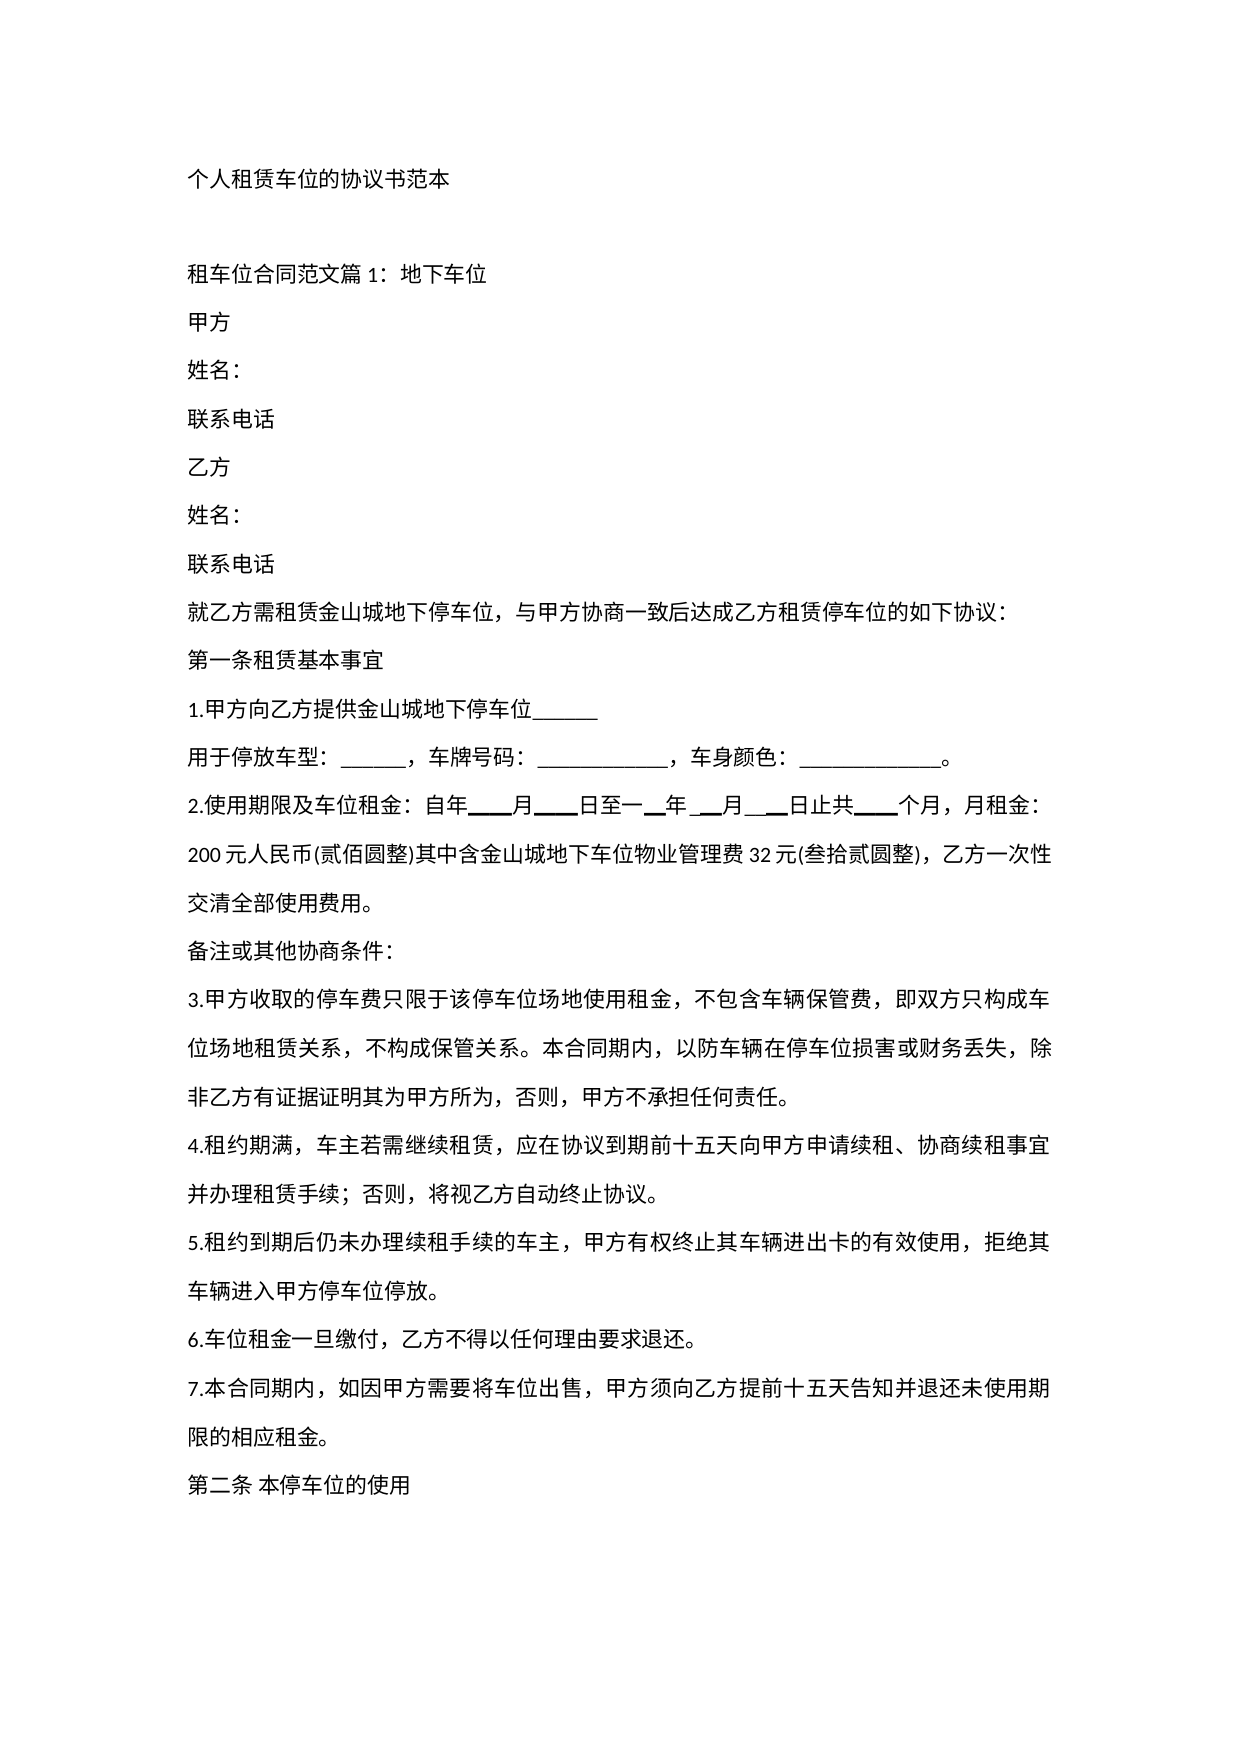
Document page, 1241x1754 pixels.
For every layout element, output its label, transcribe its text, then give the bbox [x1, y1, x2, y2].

text 个人租赁车位的协议书范本 [187, 162, 1053, 194]
text 备注或其他协商条件： [187, 934, 1053, 966]
text 6.车位租金一旦缴付，乙方不得以任何理由要求退还。 [187, 1322, 1053, 1354]
text 4.租约期满，车主若需继续租赁，应在协议到期前十五天向甲方申请续租、协商续租事宜并办理租赁手续；否则，将视乙方自动终止协议。 [187, 1128, 1053, 1209]
text 2.使用期限及车位租金：自年▁▁月▁▁日至一▁年_▁月__▁日止共▁▁个月，月租金：200元人民币(贰佰圆整)其中含金山城地下车位物业管理费32元(叁拾贰圆整)，乙方一次性交清全部使用费用。 [187, 788, 1053, 918]
text 联系电话 [187, 401, 1053, 434]
text 7.本合同期内，如因甲方需要将车位出售，甲方须向乙方提前十五天告知并退还未使用期限的相应租金。 [187, 1370, 1053, 1452]
text 就乙方需租赁金山城地下停车位，与甲方协商一致后达成乙方租赁停车位的如下协议： [187, 594, 1053, 627]
text 3.甲方收取的停车费只限于该停车位场地使用租金，不包含车辆保管费，即双方只构成车位场地租赁关系，不构成保管关系。本合同期内，以防车辆在停车位损害或财务丢失，除非乙方有证据证明其为甲方所为，否则，甲方不承担任何责任。 [187, 982, 1053, 1112]
text 5.租约到期后仍未办理续租手续的车主，甲方有权终止其车辆进出卡的有效使用，拒绝其车辆进入甲方停车位停放。 [187, 1225, 1053, 1306]
text 第二条 本停车位的使用 [187, 1467, 1053, 1500]
text 甲方 [187, 304, 1053, 337]
text 租车位合同范文篇1：地下车位 [187, 256, 1053, 289]
text 姓名： [187, 498, 1053, 530]
text 1.甲方向乙方提供金山城地下停车位______ [187, 691, 1053, 724]
text 联系电话 [187, 546, 1053, 579]
text 第一条租赁基本事宜 [187, 643, 1053, 675]
text 乙方 [187, 449, 1053, 482]
text 姓名： [187, 353, 1053, 385]
text 用于停放车型：______，车牌号码：____________，车身颜色：_____________。 [187, 739, 1053, 772]
